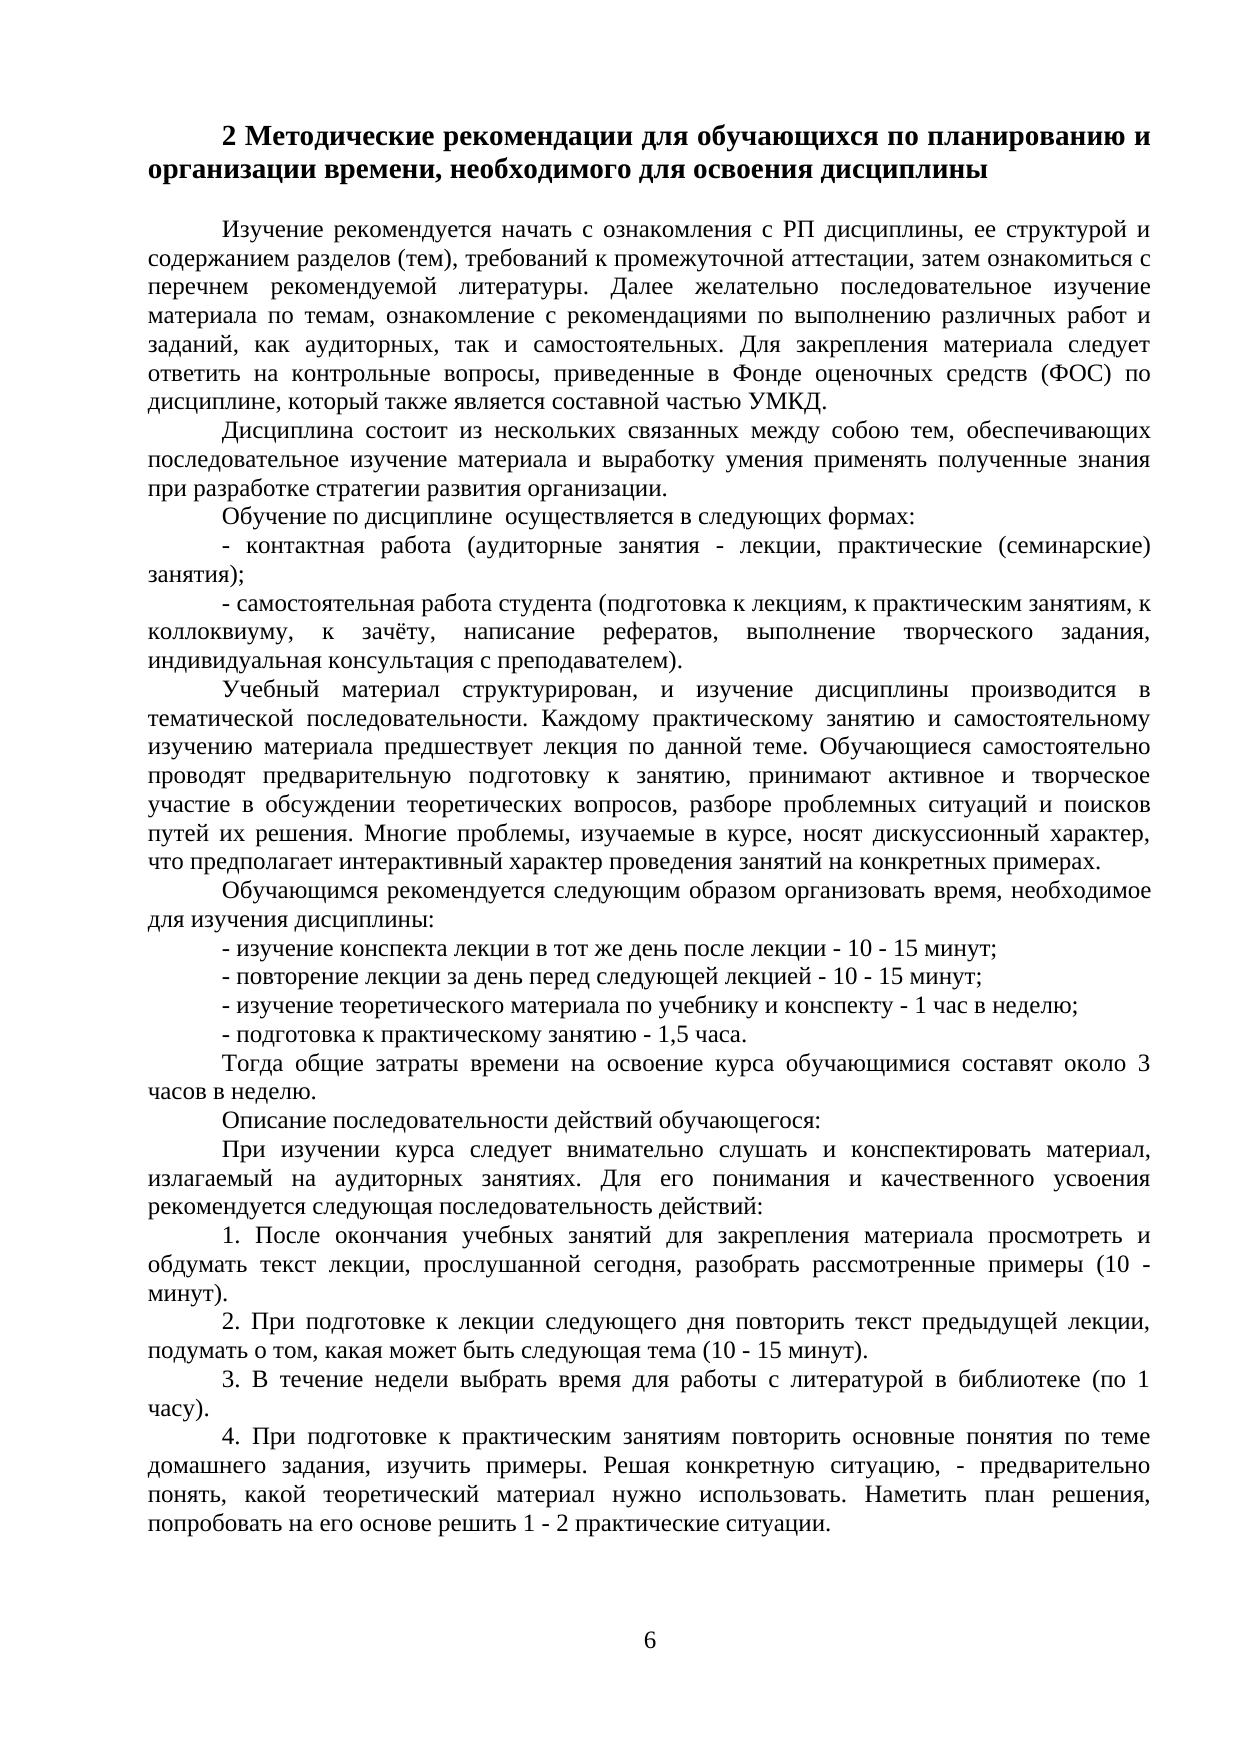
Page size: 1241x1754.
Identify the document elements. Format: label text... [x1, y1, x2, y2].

text Обучение по дисциплине осуществляется в следующих формах: [148, 501, 1152, 530]
text При изучении курса следует внимательно слушать и конспектировать материал, излагаемый на аудиторных занятиях. Для его понимания и качественного усвоения рекомендуется следующая последовательность действий: [148, 1134, 1152, 1220]
text 3. В течение недели выбрать время для работы с литературой в библиотеке (по 1 часу). [148, 1364, 1152, 1421]
text Дисциплина состоит из нескольких связанных между собою тем, обеспечивающих последовательное изучение материала и выработку умения применять полученные знания при разработке стратегии развития организации. [148, 415, 1152, 501]
text - изучение конспекта лекции в тот же день после лекции - 10 - 15 минут; [148, 933, 1152, 961]
text Обучающимся рекомендуется следующим образом организовать время, необходимое для изучения дисциплины: [148, 875, 1152, 933]
text - повторение лекции за день перед следующей лекцией - 10 - 15 минут; [148, 961, 1152, 990]
text 1. После окончания учебных занятий для закрепления материала просмотреть и обдумать текст лекции, прослушанной сегодня, разобрать рассмотренные примеры (10 -минут). [148, 1220, 1152, 1306]
text Учебный материал структурирован, и изучение дисциплины производится в тематической последовательности. Каждому практическому занятию и самостоятельному изучению материала предшествует лекция по данной теме. Обучающиеся самостоятельно проводят предварительную подготовку к занятию, принимают активное и творческое участие в обсуждении теоретических вопросов, разборе проблемных ситуаций и поисков путей их решения. Многие проблемы, изучаемые в курсе, носят дискуссионный характер, что предполагает интерактивный характер проведения занятий на конкретных примерах. [148, 674, 1152, 875]
text Тогда общие затраты времени на освоение курса обучающимися составят около 3 часов в неделю. [148, 1048, 1152, 1105]
text 4. При подготовке к практическим занятиям повторить основные понятия по теме домашнего задания, изучить примеры. Решая конкретную ситуацию, - предварительно понять, какой теоретический материал нужно использовать. Наметить план решения, попробовать на его основе решить 1 - 2 практические ситуации. [148, 1421, 1152, 1536]
text - изучение теоретического материала по учебнику и конспекту - 1 час в неделю; [148, 990, 1152, 1019]
text - подготовка к практическому занятию - 1,5 часа. [148, 1019, 1152, 1048]
text 2 Методические рекомендации для обучающихся по планированию и организации времени, необходимого для освоения дисциплины [148, 118, 1152, 185]
text 2. При подготовке к лекции следующего дня повторить текст предыдущей лекции, подумать о том, какая может быть следующая тема (10 - 15 минут). [148, 1306, 1152, 1364]
text Описание последовательности действий обучающегося: [148, 1105, 1152, 1134]
text Изучение рекомендуется начать с ознакомления с РП дисциплины, ее структурой и содержанием разделов (тем), требований к промежуточной аттестации, затем ознакомиться с перечнем рекомендуемой литературы. Далее желательно последовательное изучение материала по темам, ознакомление с рекомендациями по выполнению различных работ и заданий, как аудиторных, так и самостоятельных. Для закрепления материала следует ответить на контрольные вопросы, приведенные в Фонде оценочных средств (ФОС) по дисциплине, который также является составной частью УМКД. [148, 214, 1152, 415]
text - контактная работа (аудиторные занятия - лекции, практические (семинарские) занятия); [148, 530, 1152, 588]
text - самостоятельная работа студента (подготовка к лекциям, к практическим занятиям, к коллоквиуму, к зачёту, написание рефератов, выполнение творческого задания, индивидуальная консультация с преподавателем). [148, 588, 1152, 674]
